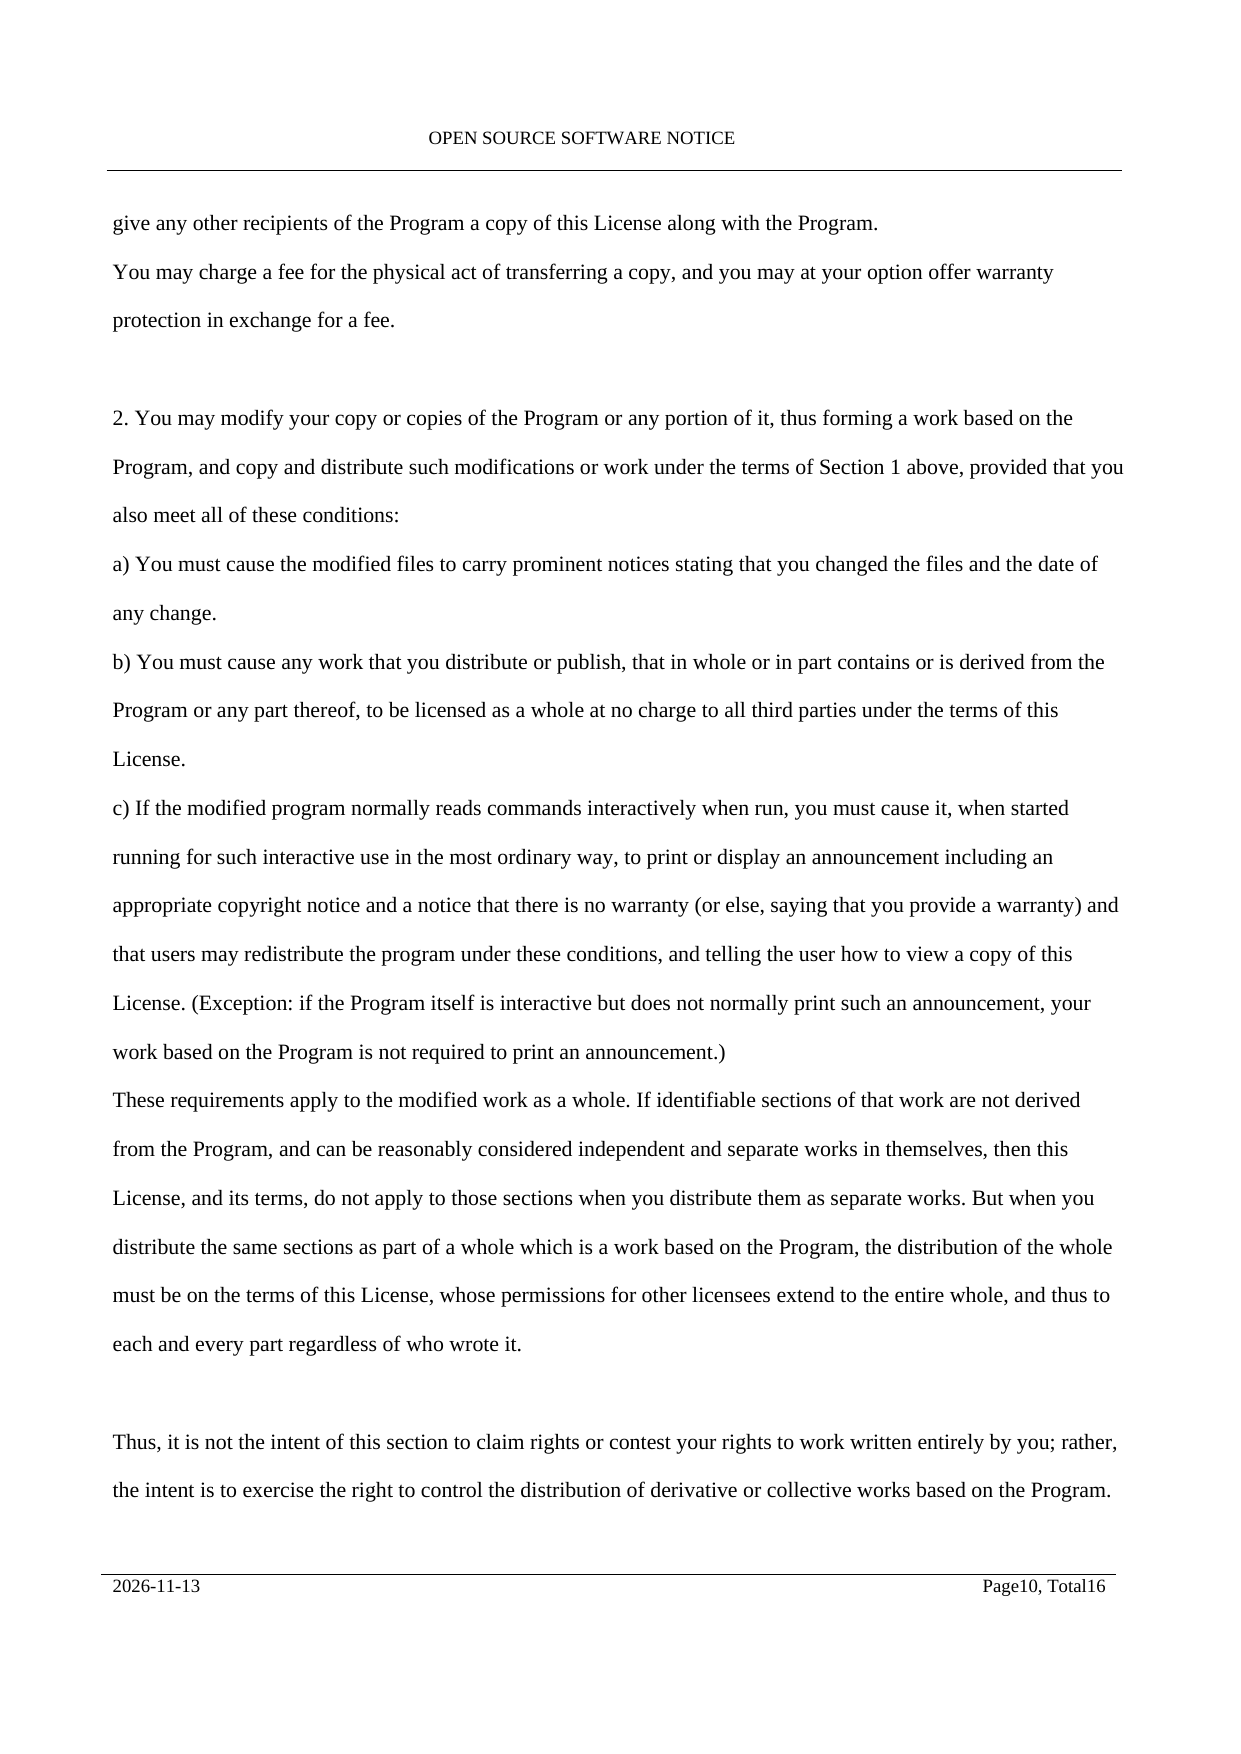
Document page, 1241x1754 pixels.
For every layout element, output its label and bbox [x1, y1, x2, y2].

text [112, 206, 1128, 1506]
